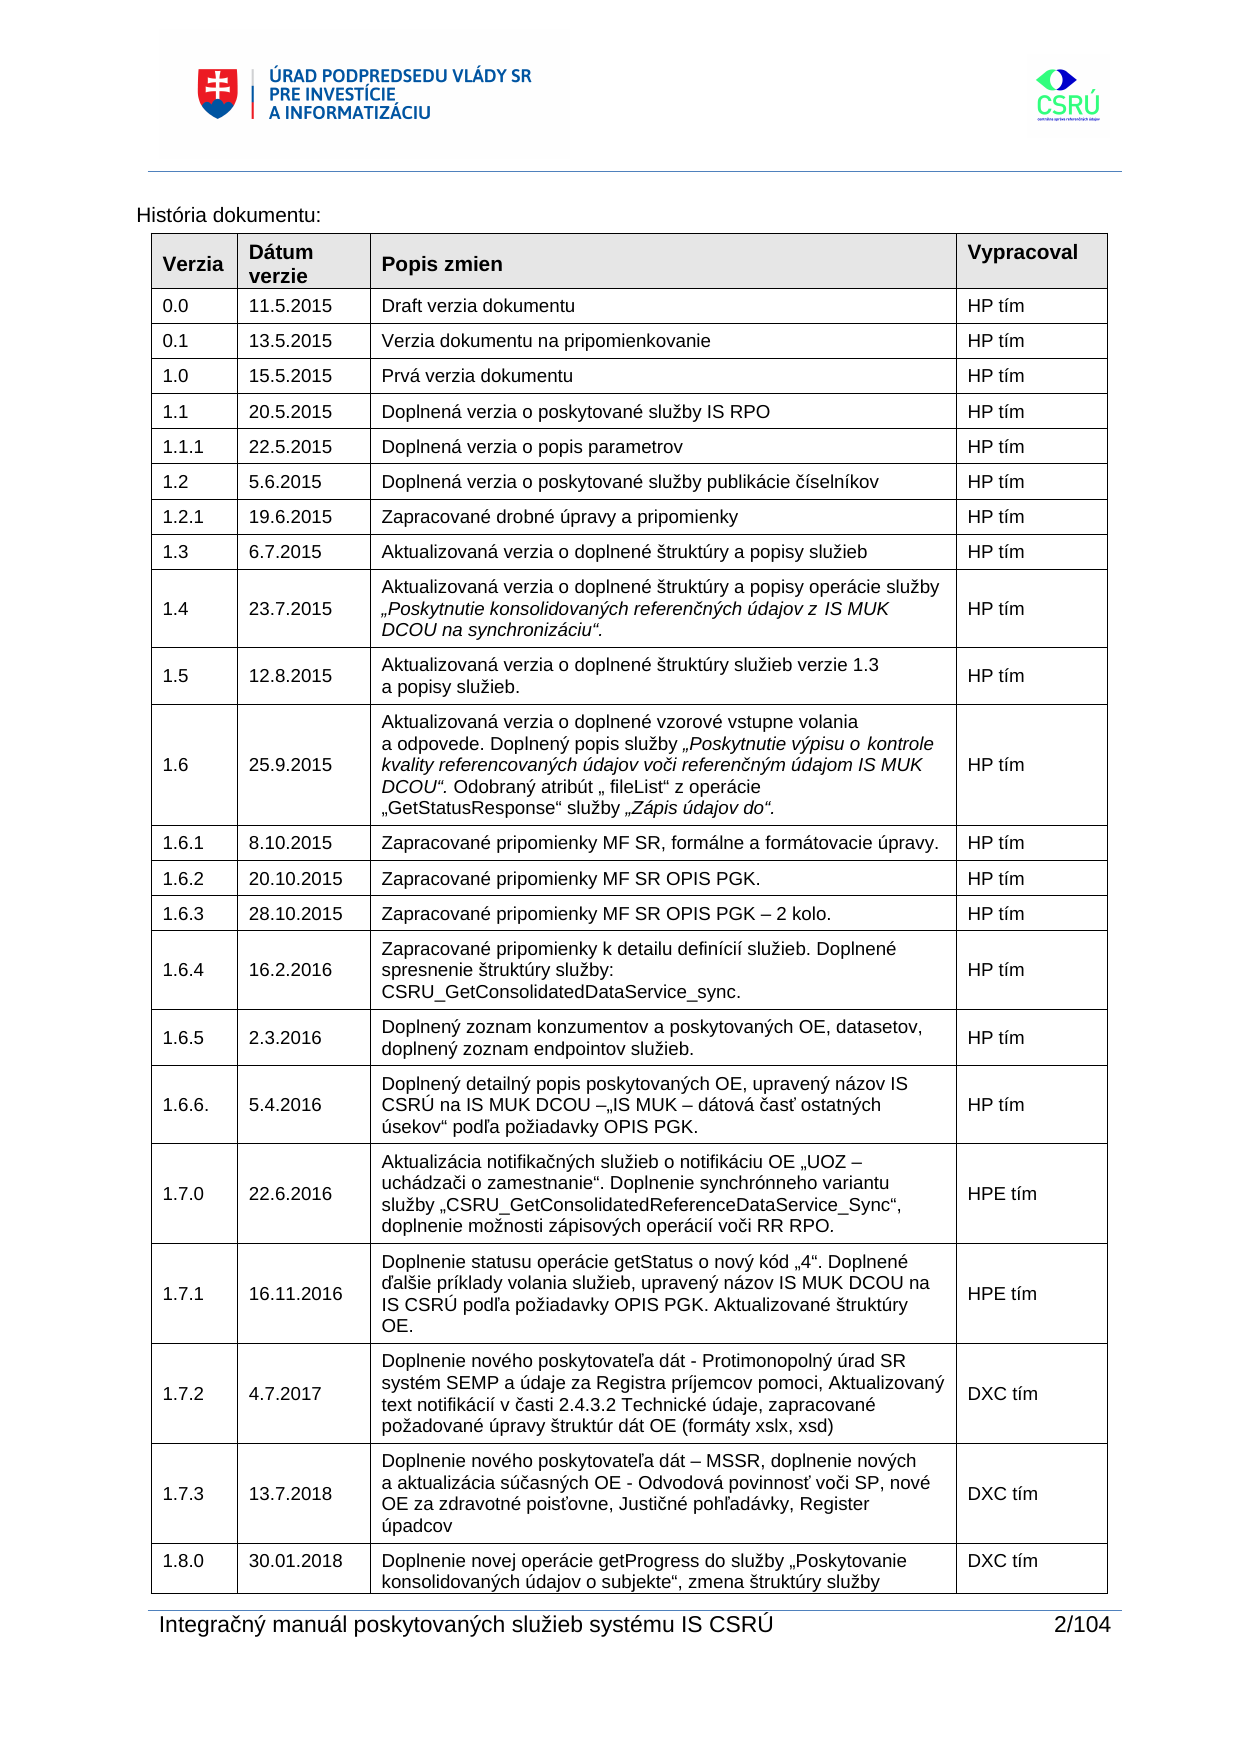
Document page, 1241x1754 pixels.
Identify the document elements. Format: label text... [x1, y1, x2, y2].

table_cell 1.7.1 [152, 1244, 237, 1343]
table_cell 19.6.2015 [238, 500, 370, 533]
table_cell 15.5.2015 [238, 359, 370, 393]
table_cell Doplnenie nového poskytovateľa dát – MSSR, doplnenie nových a aktualizácia súčasných OE - Odvodová povinnosť voči SP, nové OE za zdravotné poisťovne, Justičné pohľadávky, Register úpadcov [371, 1444, 956, 1542]
table_cell Aktualizácia notifikačných služieb o notifikáciu OE „UOZ – uchádzači o zamestnanie“. Doplnenie synchrónneho variantu služby „CSRU_GetConsolidatedReferenceDataService_Sync“, doplnenie možnosti zápisových operácií voči RR RPO. [371, 1144, 956, 1243]
table_cell 22.6.2016 [238, 1144, 370, 1243]
table_cell 20.5.2015 [238, 394, 370, 428]
table_cell Zapracované pripomienky MF SR OPIS PGK – 2 kolo. [371, 896, 956, 930]
table_cell 12.8.2015 [238, 648, 370, 703]
table_cell Verzia dokumentu na pripomienkovanie [371, 324, 956, 358]
table_cell 1.6.5 [152, 1010, 237, 1065]
table_cell Prvá verzia dokumentu [371, 359, 956, 393]
table_cell 1.6.6. [152, 1066, 237, 1143]
table_cell HP tím [957, 570, 1107, 647]
table_cell 8.10.2015 [238, 826, 370, 860]
table_cell HP tím [957, 324, 1107, 358]
picture [158, 29, 571, 159]
table_cell 1.3 [152, 535, 237, 569]
table_cell 1.2.1 [152, 500, 237, 533]
table_cell 1.6.2 [152, 861, 237, 895]
table_cell 1.7.2 [152, 1344, 237, 1443]
table_cell 16.2.2016 [238, 931, 370, 1008]
table_cell 1.0 [152, 359, 237, 393]
table_cell 1.7.3 [152, 1444, 237, 1542]
table_cell HP tím [957, 1010, 1107, 1065]
table_cell HP tím [957, 1066, 1107, 1143]
table_cell Zapracované pripomienky MF SR, formálne a formátovacie úpravy. [371, 826, 956, 860]
table_cell 1.6.4 [152, 931, 237, 1008]
table_cell 13.7.2018 [238, 1444, 370, 1542]
table_cell HP tím [957, 861, 1107, 895]
table_cell HP tím [957, 289, 1107, 323]
table_cell 6.7.2015 [238, 535, 370, 569]
table_cell HP tím [957, 896, 1107, 930]
table_cell HP tím [957, 931, 1107, 1008]
table_cell HP tím [957, 826, 1107, 860]
table_cell 20.10.2015 [238, 861, 370, 895]
table_cell 1.2 [152, 464, 237, 498]
table_cell HP tím [957, 429, 1107, 463]
table_cell HP tím [957, 648, 1107, 703]
table_cell DXC tím [957, 1544, 1107, 1593]
table_cell Aktualizovaná verzia o doplnené vzorové vstupne volania a odpovede. Doplnený popis služby „Poskytnutie výpisu o kontrole kvality referencovaných údajov voči referenčným údajom IS MUK DCOU“. Odobraný atribút „ fileList“ z operácie „GetStatusResponse“ služby „Zápis údajov do“. [371, 705, 956, 825]
table_header Verzia [152, 234, 237, 288]
picture [1027, 54, 1111, 138]
table_cell Zapracované drobné úpravy a pripomienky [371, 500, 956, 533]
table_cell HPE tím [957, 1244, 1107, 1343]
table_cell 1.6 [152, 705, 237, 825]
table_cell HP tím [957, 359, 1107, 393]
table_cell Doplnenie nového poskytovateľa dát - Protimonopolný úrad SR systém SEMP a údaje za Registra príjemcov pomoci, Aktualizovaný text notifikácií v časti 2.4.3.2 Technické údaje, zapracované požadované úpravy štruktúr dát OE (formáty xslx, xsd) [371, 1344, 956, 1443]
table_cell 16.11.2016 [238, 1244, 370, 1343]
table_cell 0.1 [152, 324, 237, 358]
table_cell 23.7.2015 [238, 570, 370, 647]
table_cell Doplnená verzia o poskytované služby IS RPO [371, 394, 956, 428]
table_cell 0.0 [152, 289, 237, 323]
table_cell 1.1.1 [152, 429, 237, 463]
table_cell 1.4 [152, 570, 237, 647]
table_cell Doplnený zoznam konzumentov a poskytovaných OE, datasetov, doplnený zoznam endpointov služieb. [371, 1010, 956, 1065]
table_cell 5.4.2016 [238, 1066, 370, 1143]
table_cell 1.7.0 [152, 1144, 237, 1243]
table_cell HP tím [957, 705, 1107, 825]
table_cell 22.5.2015 [238, 429, 370, 463]
table_cell Doplnenie statusu operácie getStatus o nový kód „4“. Doplnené ďalšie príklady volania služieb, upravený názov IS MUK DCOU na IS CSRÚ podľa požiadavky OPIS PGK. Aktualizované štruktúry OE. [371, 1244, 956, 1343]
table_cell 28.10.2015 [238, 896, 370, 930]
table_cell 11.5.2015 [238, 289, 370, 323]
table_cell Draft verzia dokumentu [371, 289, 956, 323]
table_cell 30.01.2018 [238, 1544, 370, 1593]
table_header Popis zmien [371, 234, 956, 288]
table_cell 4.7.2017 [238, 1344, 370, 1443]
table_cell 1.5 [152, 648, 237, 703]
table_cell 1.6.3 [152, 896, 237, 930]
table_header Vypracoval [957, 234, 1107, 288]
table_cell 13.5.2015 [238, 324, 370, 358]
table_cell 1.6.1 [152, 826, 237, 860]
table_cell DXC tím [957, 1444, 1107, 1542]
table_cell HP tím [957, 394, 1107, 428]
table_cell 1.1 [152, 394, 237, 428]
table_cell 5.6.2015 [238, 464, 370, 498]
table_cell HP tím [957, 464, 1107, 498]
table_cell Aktualizovaná verzia o doplnené štruktúry a popisy služieb [371, 535, 956, 569]
table_cell Aktualizovaná verzia o doplnené štruktúry služieb verzie 1.3 a popisy služieb. [371, 648, 956, 703]
table_cell 2.3.2016 [238, 1010, 370, 1065]
table_cell HPE tím [957, 1144, 1107, 1243]
table_cell HP tím [957, 535, 1107, 569]
table_cell Aktualizovaná verzia o doplnené štruktúry a popisy operácie služby „Poskytnutie konsolidovaných referenčných údajov z IS MUK DCOU na synchronizáciu“. [371, 570, 956, 647]
table_cell Doplnený detailný popis poskytovaných OE, upravený názov IS CSRÚ na IS MUK DCOU –„IS MUK – dátová časť ostatných úsekov“ podľa požiadavky OPIS PGK. [371, 1066, 956, 1143]
table_cell HP tím [957, 500, 1107, 533]
text História dokumentu: [136, 202, 1122, 226]
table_header Dátum verzie [238, 234, 370, 288]
table_cell DXC tím [957, 1344, 1107, 1443]
table_cell Zapracované pripomienky k detailu definícií služieb. Doplnené spresnenie štruktúry služby: CSRU_GetConsolidatedDataService_sync. [371, 931, 956, 1008]
table_cell 1.8.0 [152, 1544, 237, 1593]
table_cell Doplnená verzia o popis parametrov [371, 429, 956, 463]
table_cell Zapracované pripomienky MF SR OPIS PGK. [371, 861, 956, 895]
table_cell 25.9.2015 [238, 705, 370, 825]
table_cell Doplnená verzia o poskytované služby publikácie číselníkov [371, 464, 956, 498]
